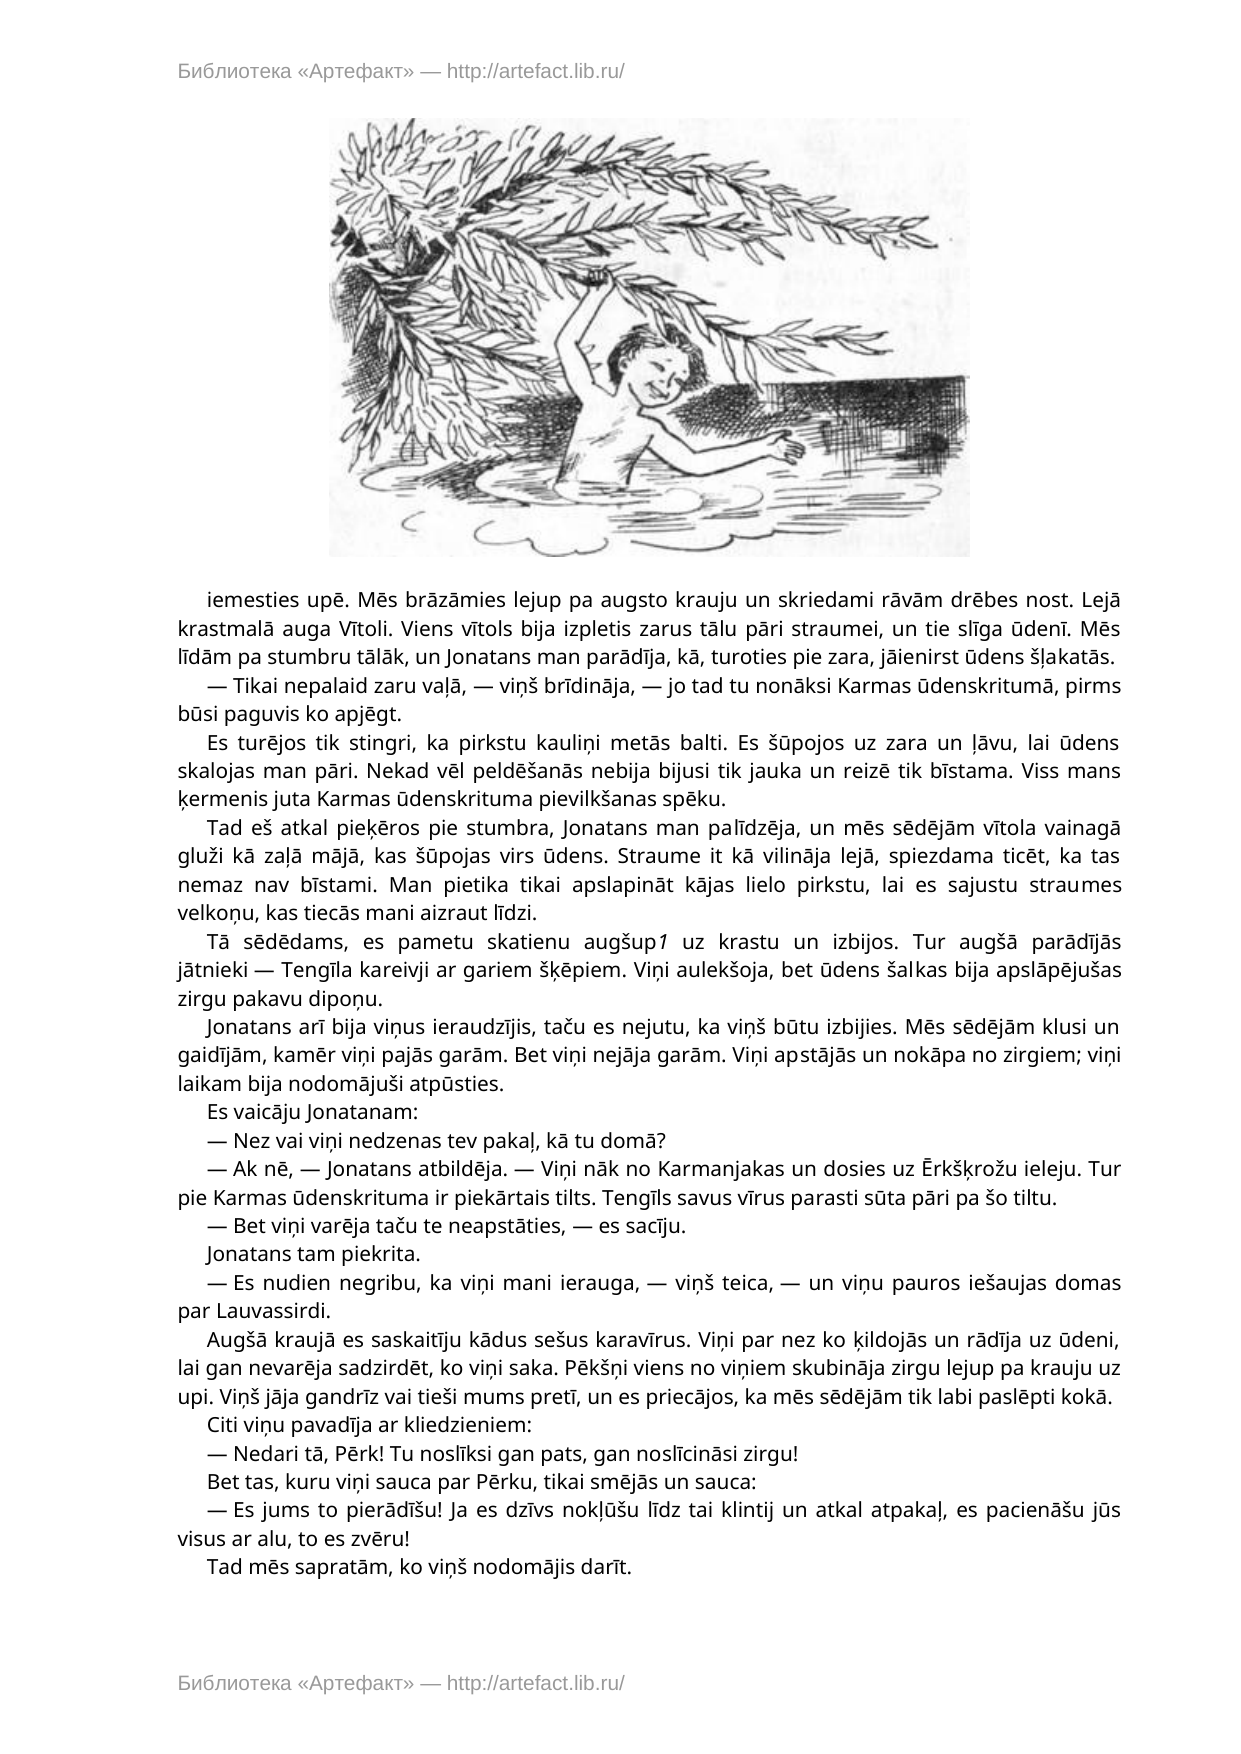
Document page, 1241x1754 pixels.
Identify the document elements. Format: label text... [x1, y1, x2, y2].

picture [329, 118, 970, 557]
text — Nedari tā, Pērk! Tu noslīksi gan pats, gan noslīcināsi zirgu! [177, 1439, 1122, 1467]
text — Tikai nepalaid zaru vaļā, — viņš brīdināja, — jo tad tu nonāksi Karmas ūdenskritumā, pirms būsi paguvis ko apjēgt. [177, 671, 1122, 728]
text Es turējos tik stingri, ka pirkstu kauliņi metās balti. Es šūpojos uz zara un ļāvu, lai ūdens skalojas man pāri. Nekad vēl peldēšanās nebija bijusi tik jauka un reizē tik bīstama. Viss mans ķermenis juta Karmas ūdenskrituma pievilkšanas spēku. [177, 728, 1122, 813]
text Tad eš atkal pieķēros pie stumbra, Jonatans man palīdzēja, un mēs sēdējām vītola vainagā gluži kā zaļā mājā, kas šūpojas virs ūdens. Straume it kā vilināja lejā, spiezdama ticēt, ka tas nemaz nav bīstami. Man pietika tikai apslapināt kājas lielo pirkstu, lai es sajustu straumes velkoņu, kas tiecās mani aizraut līdzi. [177, 813, 1122, 927]
text Es vaicāju Jonatanam: [177, 1097, 1122, 1126]
text — Bet viņi varēja taču te neapstāties, — es sacīju. [177, 1211, 1122, 1239]
text Tā sēdēdams, es pametu skatienu augšup1 uz krastu un izbijos. Tur augšā parādījās jātnieki — Tengīla kareivji ar gariem šķēpiem. Viņi aulekšoja, bet ūdens šalkas bija apslāpējušas zirgu pakavu dipoņu. [177, 927, 1122, 1012]
text Bet tas, kuru viņi sauca par Pērku, tikai smējās un sauca: [177, 1467, 1122, 1496]
text — Es nudien negribu, ka viņi mani ierauga, — viņš teica, — un viņu pauros iešaujas domas par Lauvassirdi. [177, 1268, 1122, 1325]
text Augšā kraujā es saskaitīju kādus sešus karavīrus. Viņi par nez ko ķildojās un rādīja uz ūdeni, lai gan nevarēja sadzirdēt, ko viņi saka. Pēkšņi viens no viņiem skubināja zirgu lejup pa krauju uz upi. Viņš jāja gandrīz vai tieši mums pretī, un es priecājos, ka mēs sēdējām tik labi paslēpti kokā. [177, 1325, 1122, 1410]
text — Nez vai viņi nedzenas tev pakaļ, kā tu domā? [177, 1126, 1122, 1154]
text Jonatans arī bija viņus ieraudzījis, taču es nejutu, ka viņš būtu izbijies. Mēs sēdējām klusi un gaidījām, kamēr viņi pajās garām. Bet viņi nejāja garām. Viņi apstājās un nokāpa no zirgiem; viņi laikam bija nodomājuši atpūsties. [177, 1012, 1122, 1097]
text Jonatans tam piekrita. [177, 1239, 1122, 1268]
text iemesties upē. Mēs brāzāmies lejup pa augsto krauju un skriedami rāvām drēbes nost. Lejā krastmalā auga Vītoli. Viens vītols bija izpletis zarus tālu pāri straumei, un tie slīga ūdenī. Mēs līdām pa stumbru tālāk, un Jonatans man parādīja, kā, turoties pie zara, jāienirst ūdens šļakatās. [177, 586, 1122, 671]
text — Ak nē, — Jonatans atbildēja. — Viņi nāk no Karmanjakas un dosies uz Ērkšķrožu ieleju. Tur pie Karmas ūdenskrituma ir piekārtais tilts. Tengīls savus vīrus parasti sūta pāri pa šo tiltu. [177, 1154, 1122, 1211]
text Citi viņu pavadīja ar kliedzieniem: [177, 1410, 1122, 1439]
text Tad mēs sapratām, ko viņš nodomājis darīt. [177, 1552, 1122, 1581]
text — Es jums to pierādīšu! Ja es dzīvs nokļūšu līdz tai klintij un atkal atpakaļ, es pacienāšu jūs visus ar alu, to es zvēru! [177, 1496, 1122, 1552]
